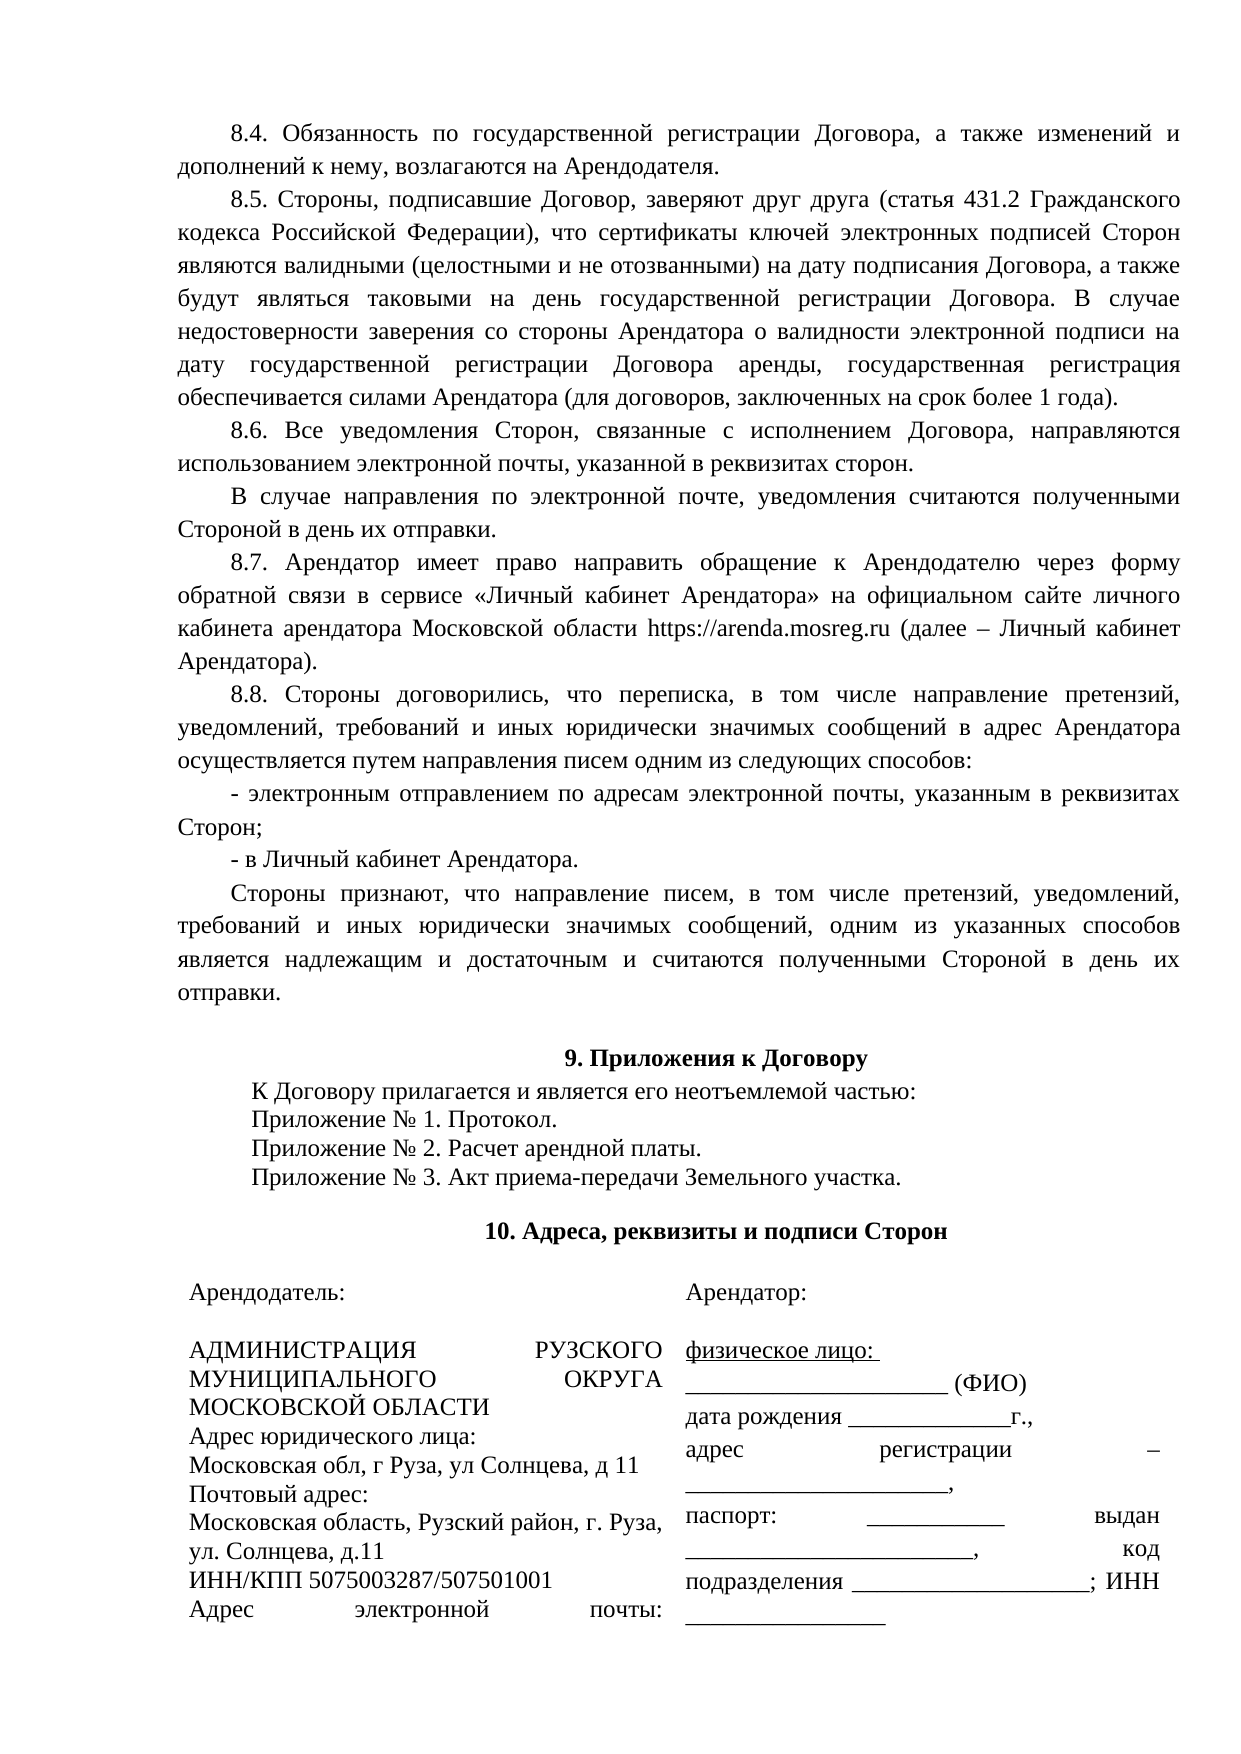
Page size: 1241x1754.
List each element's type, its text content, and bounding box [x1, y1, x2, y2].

text 8.7. Арендатор имеет право направить обращение к Арендодателю через форму обратной связи в сервисе «Личный кабинет Арендатора» на официальном сайте личного кабинета арендатора Московской области https://arenda.mosreg.ru (далее – Личный кабинет Арендатора). [177, 547, 1181, 675]
text 8.5. Стороны, подписавшие Договор, заверяют друг друга (статья 431.2 Гражданского кодекса Российской Федерации), что сертификаты ключей электронных подписей Сторон являются валидными (целостными и не отозванными) на дату подписания Договора, а также будут являться таковыми на день государственной регистрации Договора. В случае недостоверности заверения со стороны Арендатора о валидности электронной подписи на дату государственной регистрации Договора аренды, государственная регистрация обеспечивается силами Арендатора (для договоров, заключенных на срок более 1 года). [177, 184, 1181, 411]
text 8.8. Стороны договорились, что переписка, в том числе направление претензий, уведомлений, требований и иных юридически значимых сообщений в адрес Арендатора осуществляется путем направления писем одним из следующих способов: [177, 679, 1181, 774]
text Приложение № 1. Протокол. [177, 1104, 1181, 1133]
text К Договору прилагается и является его неотъемлемой частью: [177, 1076, 1181, 1104]
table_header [177, 1278, 674, 1631]
text Приложение № 3. Акт приема-передачи Земельного участка. [177, 1162, 1181, 1191]
text В случае направления по электронной почте, уведомления считаются полученными Стороной в день их отправки. [177, 481, 1181, 543]
text - электронным отправлением по адресам электронной почты, указанным в реквизитах Сторон; [177, 778, 1181, 840]
text 9. Приложения к Договору [177, 1043, 1181, 1071]
text Приложение № 2. Расчет арендной платы. [177, 1133, 1181, 1162]
text Стороны признают, что направление писем, в том числе претензий, уведомлений, требований и иных юридически значимых сообщений, одним из указанных способов является надлежащим и достаточным и считаются полученными Стороной в день их отправки. [177, 878, 1181, 1005]
text 8.4. Обязанность по государственной регистрации Договора, а также изменений и дополнений к нему, возлагаются на Арендодателя. [177, 118, 1181, 180]
text 8.6. Все уведомления Сторон, связанные с исполнением Договора, направляются использованием электронной почты, указанной в реквизитах сторон. [177, 415, 1181, 477]
text 10. Адреса, реквизиты и подписи Сторон [177, 1216, 1181, 1244]
text - в Личный кабинет Арендатора. [177, 844, 1181, 873]
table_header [674, 1278, 1171, 1631]
